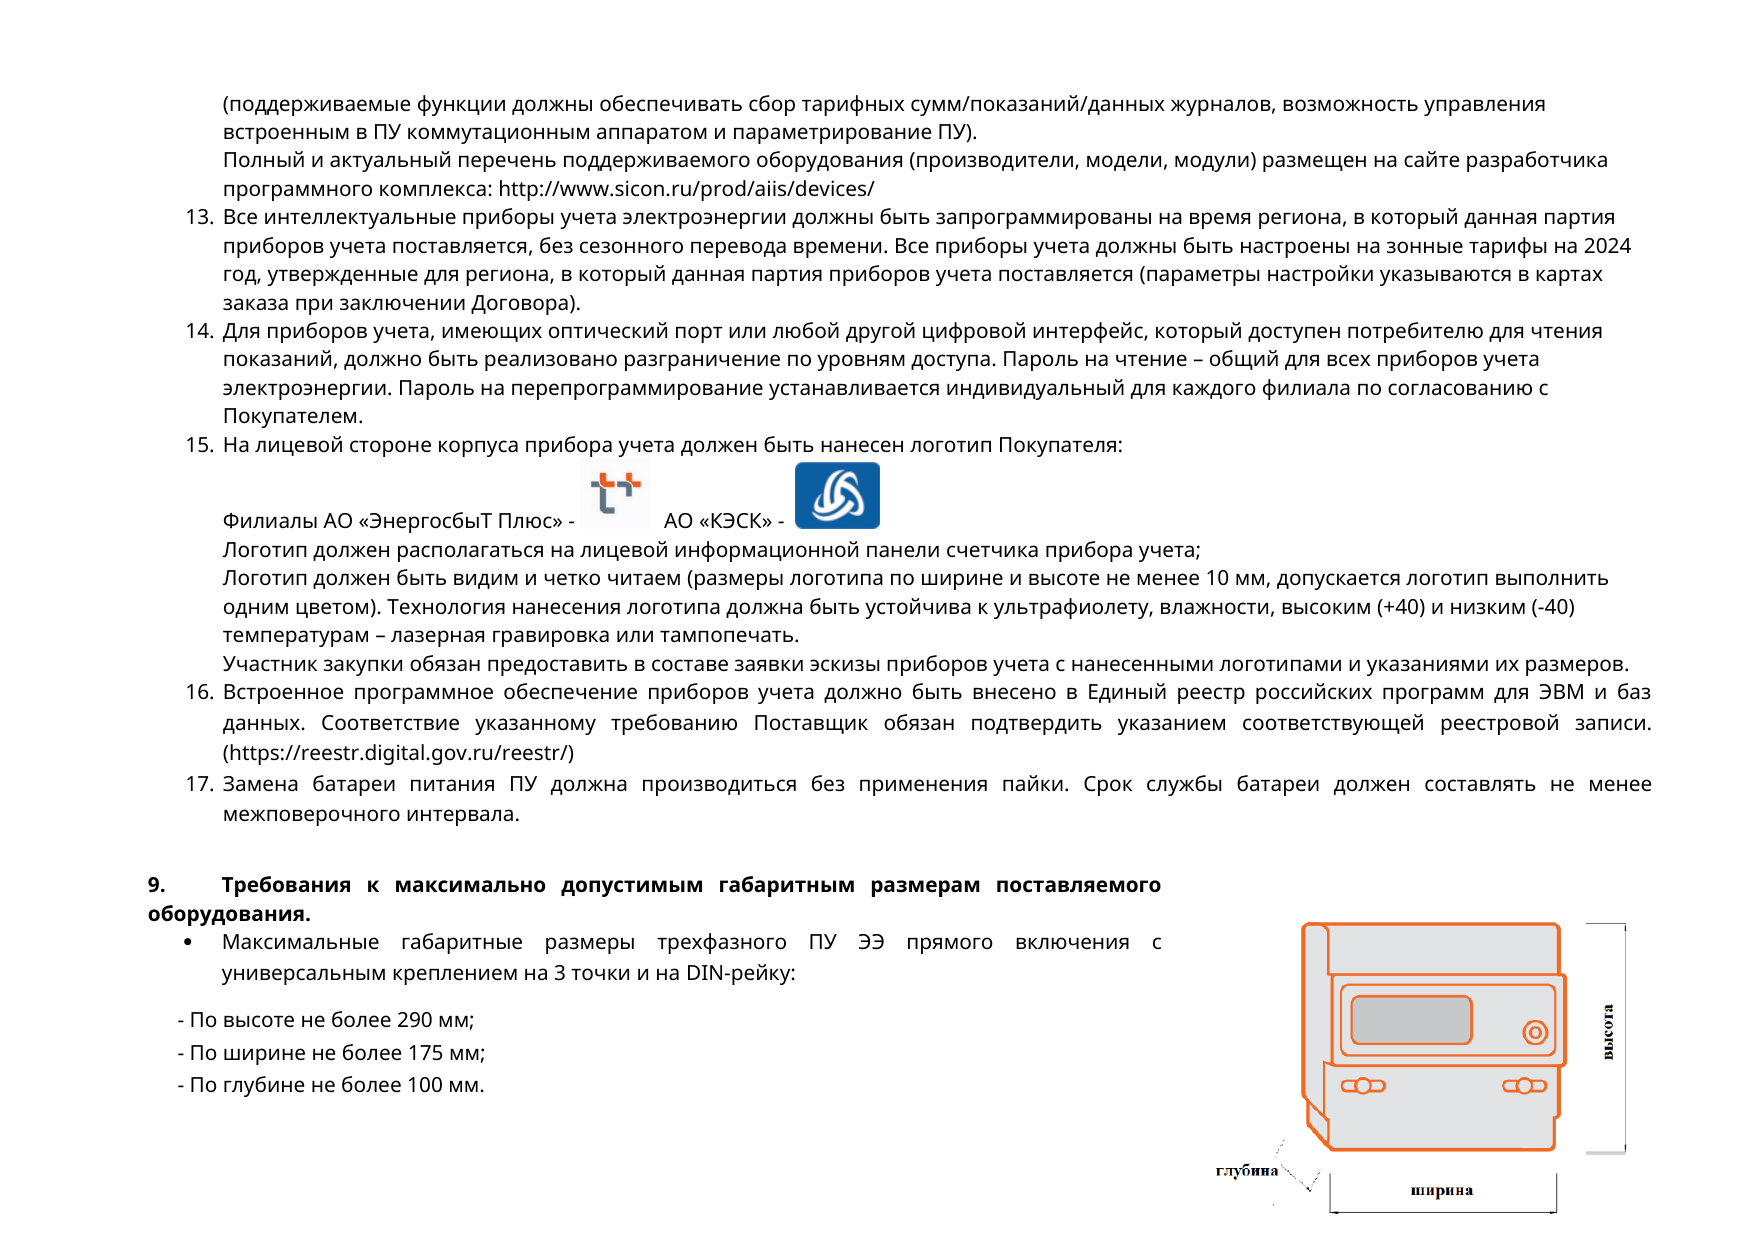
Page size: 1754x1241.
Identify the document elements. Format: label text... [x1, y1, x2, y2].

list Участник закупки обязан предоставить в составе заявки эскизы приборов учета с нанесенными логотипами и указаниями их размеров. [223, 649, 1654, 677]
list Встроенное программное обеспечение приборов учета должно быть внесено в Единый реестр российских программ для ЭВМ и баз данных. Соответствие указанному требованию Поставщик обязан подтвердить указанием соответствующей реестровой записи. (https://reestr.digital.gov.ru/reestr/) [185, 677, 1654, 767]
list Филиалы АО «ЭнергосбыТ Плюс» - АО «КЭСК» - [223, 458, 1654, 535]
picture [795, 462, 880, 529]
text - По глубине не более 100 мм. [177, 1070, 1179, 1099]
list Для приборов учета, имеющих оптический порт или любой другой цифровой интерфейс, который доступен потребителю для чтения показаний, должно быть реализовано разграничение по уровням доступа. Пароль на чтение – общий для всех приборов учета электроэнергии. Пароль на перепрограммирование устанавливается индивидуальный для каждого филиала по согласованию с Покупателем. [185, 316, 1654, 430]
list На лицевой стороне корпуса прибора учета должен быть нанесен логотип Покупателя: [185, 430, 1654, 458]
picture [580, 458, 651, 529]
text - По высоте не более 290 мм; [177, 1005, 1179, 1033]
list Логотип должен располагаться на лицевой информационной панели счетчика прибора учета; [223, 535, 1654, 563]
list Логотип должен быть видим и четко читаем (размеры логотипа по ширине и высоте не менее 10 мм, допускается логотип выполнить одним цветом). Технология нанесения логотипа должна быть устойчива к ультрафиолету, влажности, высоким (+40) и низким (-40) температурам – лазерная гравировка или тампопечать. [223, 563, 1654, 649]
list Полный и актуальный перечень поддерживаемого оборудования (производители, модели, модули) размещен на сайте разработчика программного комплекса: http://www.sicon.ru/prod/aiis/devices/ [223, 146, 1654, 202]
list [185, 89, 1654, 146]
list Все интеллектуальные приборы учета электроэнергии должны быть запрограммированы на время региона, в который данная партия приборов учета поставляется, без сезонного перевода времени. Все приборы учета должны быть настроены на зонные тарифы на 2024 год, утвержденные для региона, в который данная партия приборов учета поставляется (параметры настройки указываются в картах заказа при заключении Договора). [185, 202, 1654, 316]
list Требования к максимально допустимым габаритным размерам поставляемого оборудования. [148, 870, 1654, 927]
list Максимальные габаритные размеры трехфазного ПУ ЭЭ прямого включения с универсальным креплением на 3 точки и на DIN-рейку: [184, 927, 1179, 986]
picture [1179, 896, 1652, 1237]
list Замена батареи питания ПУ должна производиться без применения пайки. Срок службы батареи должен составлять не менее межповерочного интервала. [185, 769, 1654, 828]
text - По ширине не более 175 мм; [177, 1038, 1179, 1066]
